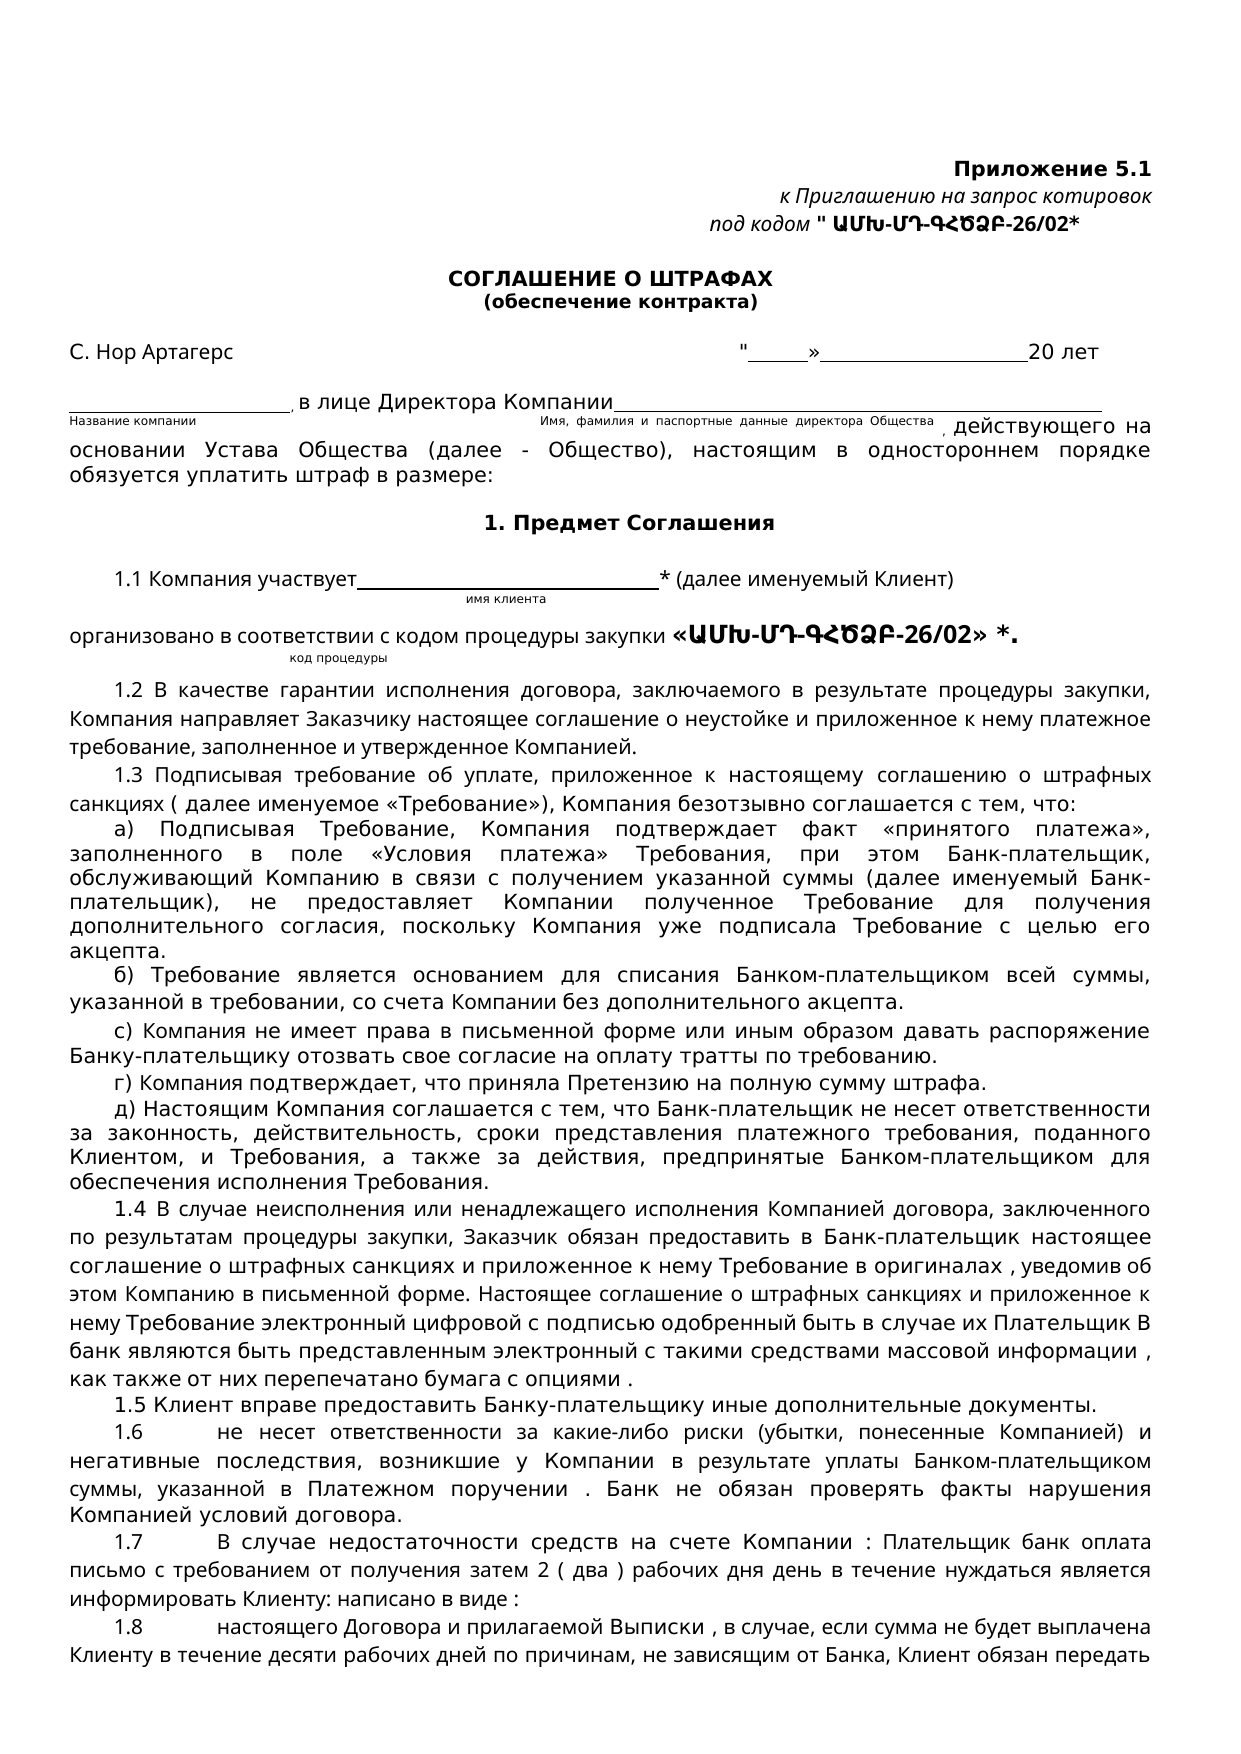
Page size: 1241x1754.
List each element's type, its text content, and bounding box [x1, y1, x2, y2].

text б) Требование является основанием для списания Банком-плательщиком всей суммы, указанной в требовании, со счета Компании без дополнительного акцепта. [69, 963, 1152, 1016]
text имя клиента [113, 593, 1152, 617]
list В случае недостаточности средств на счете Компании : Плательщик банк оплата письмо с требованием от получения затем 2 ( два ) рабочих дня день в течение нуждаться является информировать Клиенту: написано в виде : [69, 1527, 1152, 1612]
text д) Настоящим Компания соглашается с тем, что Банк-плательщик не несет ответственности за законность, действительность, сроки представления платежного требования, поданного Клиентом, и Требования, а также за действия, предпринятые Банком-плательщиком для обеспечения исполнения Требования. [69, 1097, 1152, 1194]
text СОГЛАШЕНИЕ О ШТРАФАХ [69, 267, 1152, 291]
text c) Компания не имеет права в письменной форме или иным образом давать распоряжение Банку-плательщику отозвать свое согласие на оплату тратты по требованию. [69, 1016, 1152, 1068]
text 1.1 Компания участвует * (далее именуемый Клиент) [113, 564, 1152, 593]
list не несет ответственности за какие-либо риски (убытки, понесенные Компанией) и негативные последствия, возникшие у Компании в результате уплаты Банком-плательщиком суммы, указанной в Платежном поручении . Банк не обязан проверять факты нарушения Компанией условий договора. [69, 1417, 1152, 1527]
text , в лице Директора Компании [69, 390, 1152, 414]
text г) Компания подтверждает, что приняла Претензию на полную сумму штрафа. [113, 1068, 1152, 1097]
text (обеспечение контракта) [69, 291, 1152, 313]
text 1.3 Подписывая требование об уплате, приложенное к настоящему соглашению о штрафных санкциях ( далее именуемое «Требование»), Компания безотзывно соглашается с тем, что: [69, 761, 1152, 817]
text 1.2 В качестве гарантии исполнения договора, заключаемого в результате процедуры закупки, Компания направляет Заказчику настоящее соглашение о неустойке и приложенное к нему платежное требование, заполненное и утвержденное Компанией. [69, 675, 1152, 761]
text код процедуры [113, 651, 1152, 675]
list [69, 1612, 1152, 1669]
text организовано в соответствии с кодом процедуры закупки «ԱՄԽ-ՄԴ-ԳՀԾՁԲ-26/02» *. [69, 617, 1152, 651]
text 1.5 Клиент вправе предоставить Банку-плательщику иные дополнительные документы. [113, 1393, 1152, 1417]
text а) Подписывая Требование, Компания подтверждает факт «принятого платежа», заполненного в поле «Условия платежа» Требования, при этом Банк-плательщик, обслуживающий Компанию в связи с получением указанной суммы (далее именуемый Банк-плательщик), не предоставляет Компании полученное Требование для получения дополнительного согласия, поскольку Компания уже подписала Требование с целью его акцепта. [69, 817, 1152, 963]
text С. Нор Артагерс " » 20 лет [69, 337, 1152, 366]
text 1.4 В случае неисполнения или ненадлежащего исполнения Компанией договора, заключенного по результатам процедуры закупки, Заказчик обязан предоставить в Банк-плательщик настоящее соглашение о штрафных санкциях и приложенное к нему Требование в оригиналах , уведомив об этом Компанию в письменной форме. Настоящее соглашение о штрафных санкциях и приложенное к нему Требование электронный цифровой с подписью одобренный быть в случае их Плательщик В банк являются быть представленным электронный с такими средствами массовой информации , как также от них перепечатано бумага с опциями . [69, 1194, 1152, 1393]
text к Приглашению на запрос котировок под кодом " ԱՄԽ-ՄԴ-ԳՀԾՁԲ-26/02* [69, 181, 1152, 238]
text Название компании Имя, фамилия и паспортные данные директора Общества , действующего на основании Устава Общества (далее - Общество), настоящим в одностороннем порядке обязуется уплатить штраф в размере: [69, 414, 1152, 487]
text 1. Предмет Соглашения [107, 511, 1152, 535]
text Приложение 5.1 [69, 157, 1152, 181]
